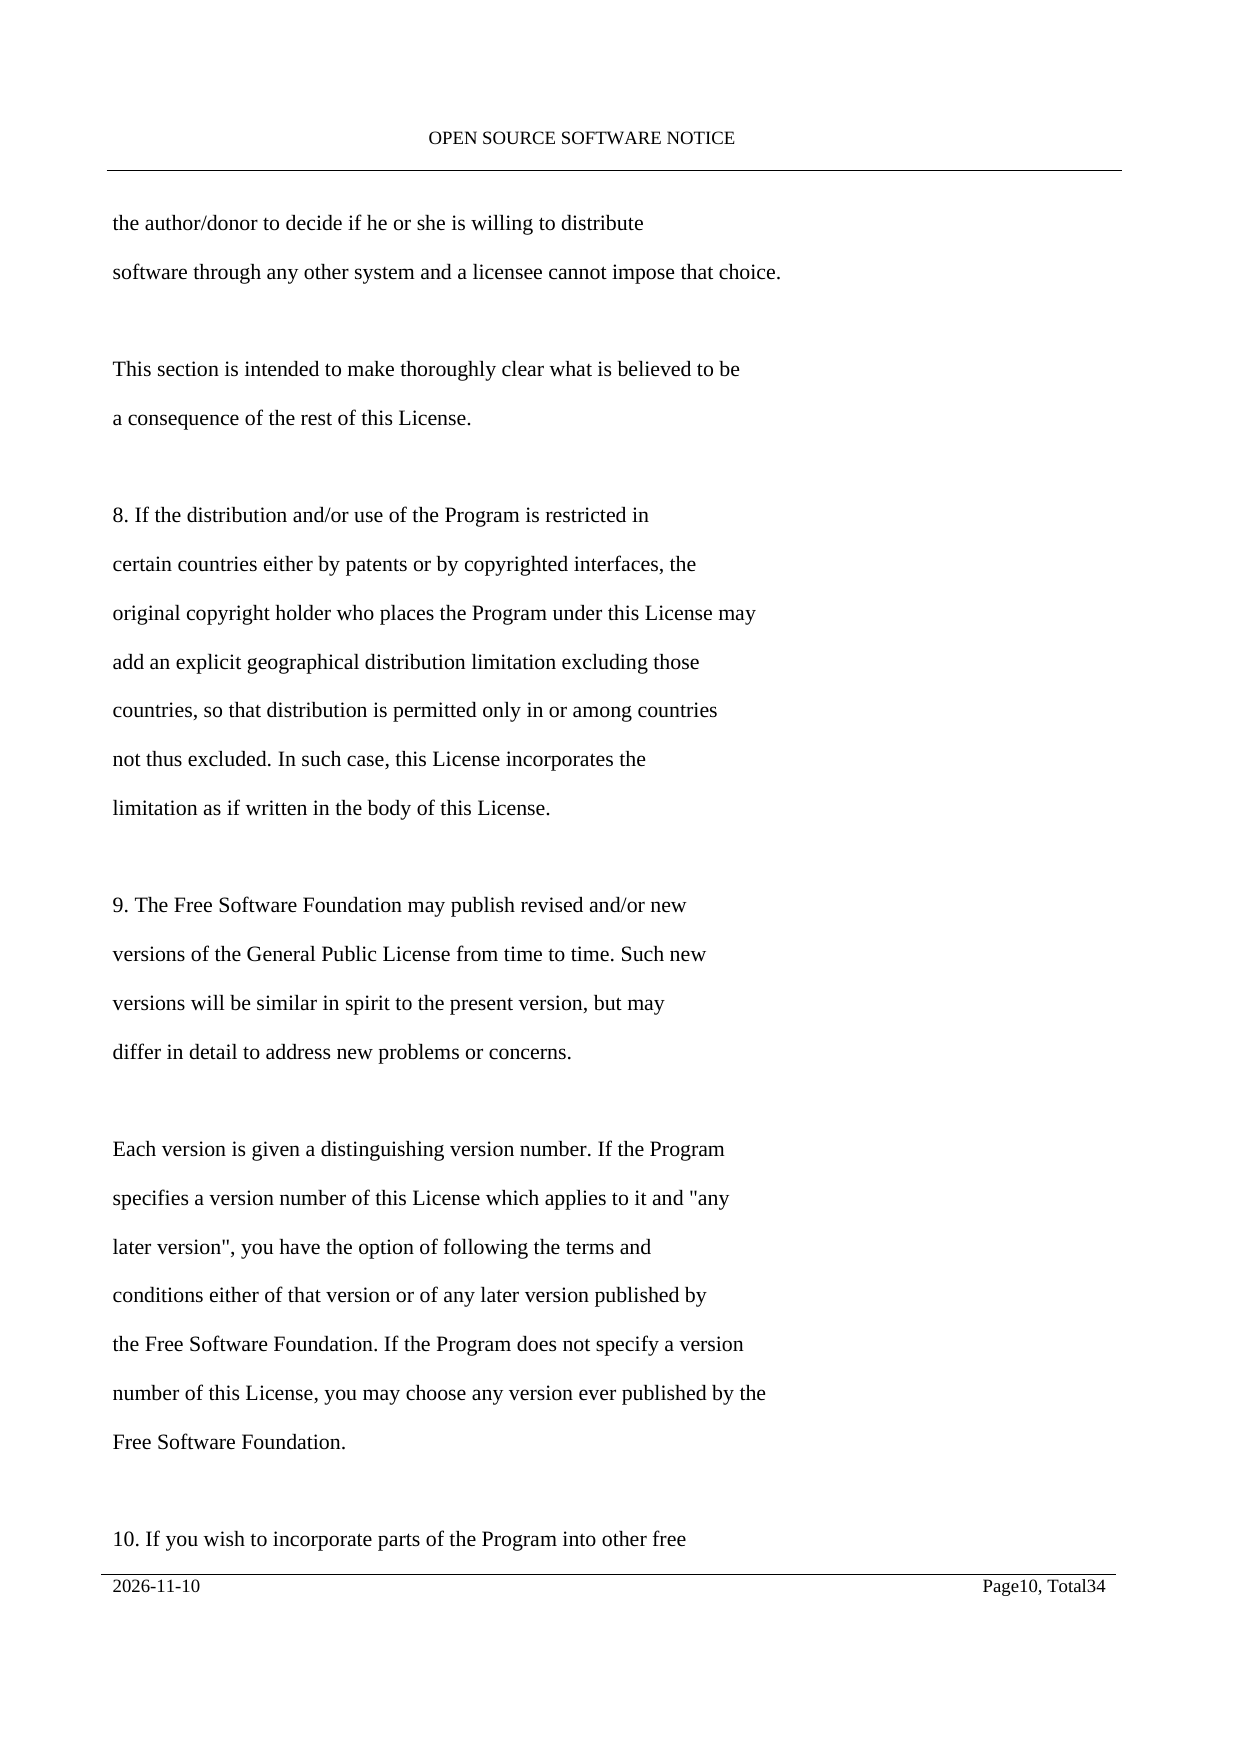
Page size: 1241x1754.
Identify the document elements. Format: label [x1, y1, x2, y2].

text [112, 206, 1128, 1555]
